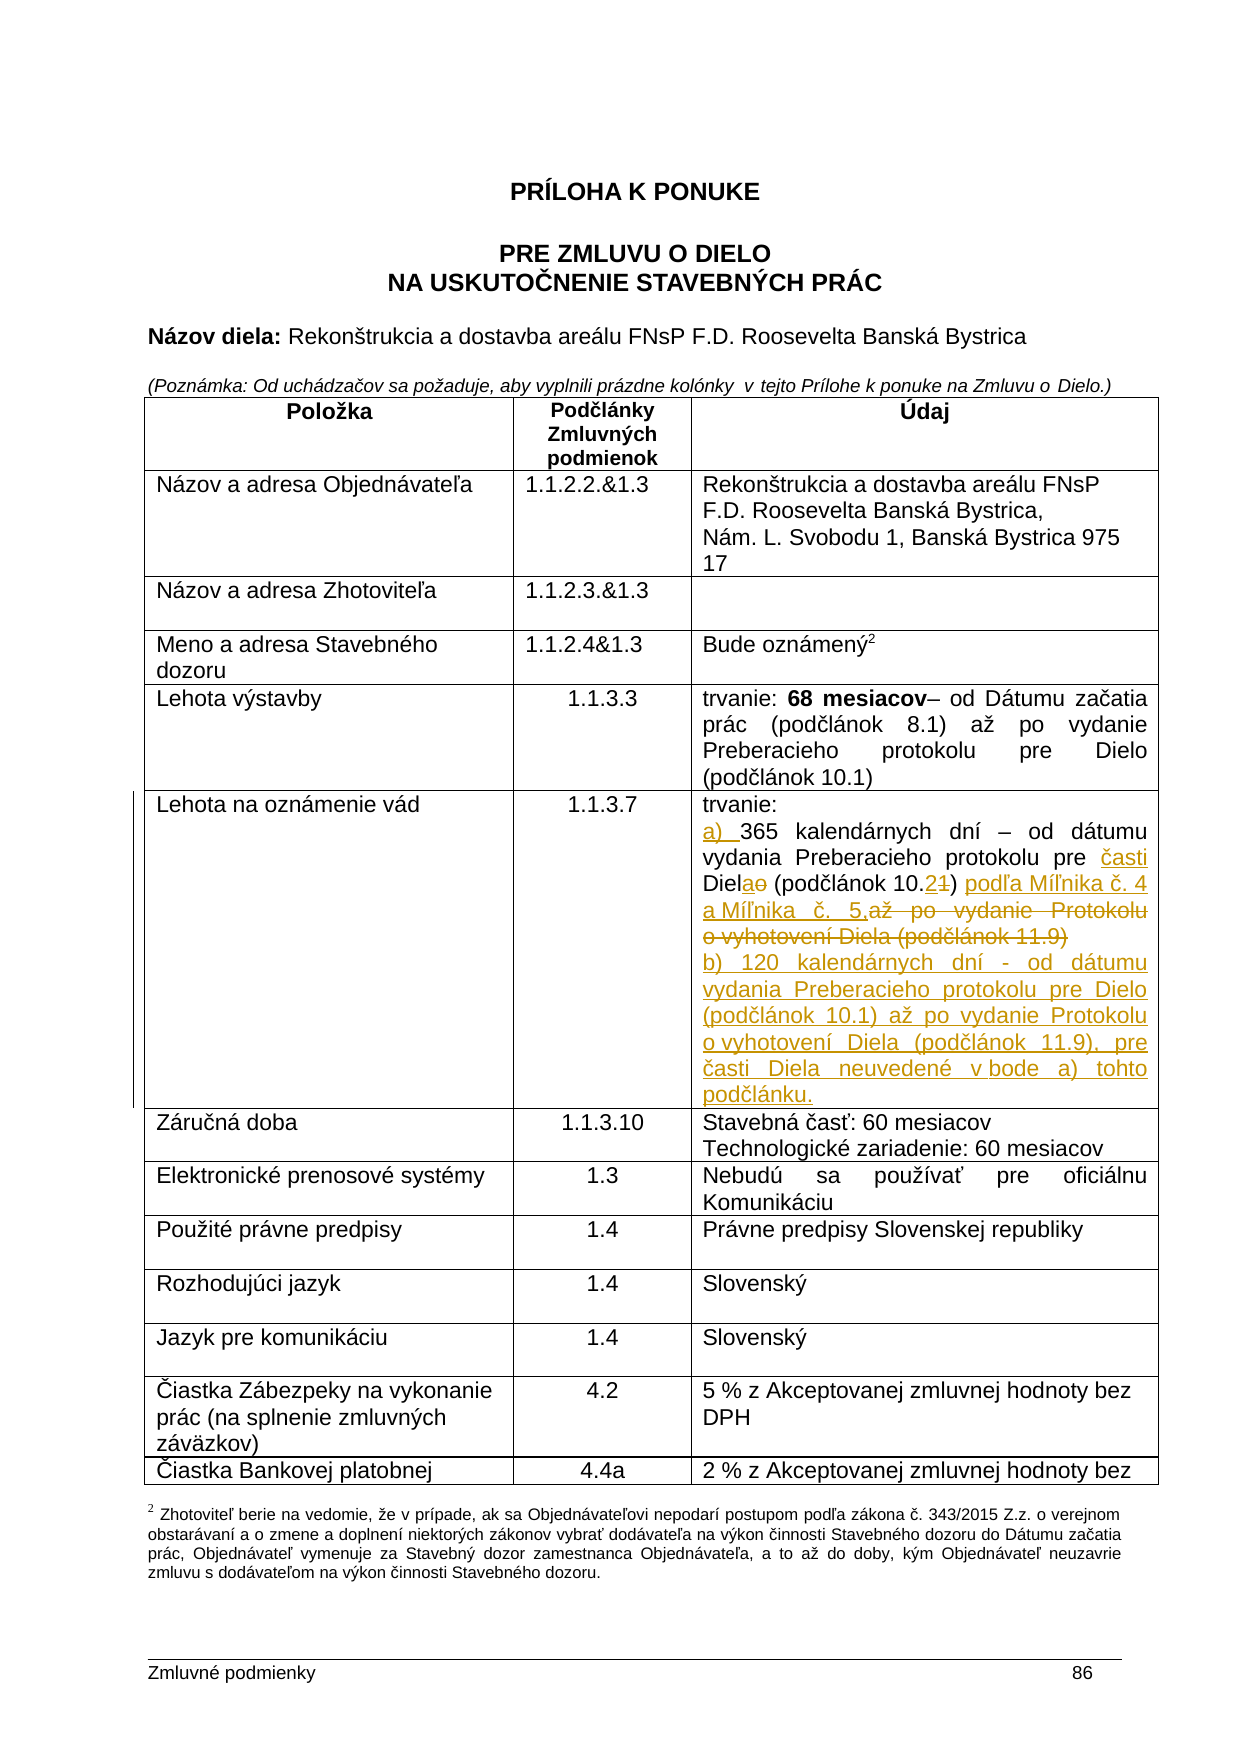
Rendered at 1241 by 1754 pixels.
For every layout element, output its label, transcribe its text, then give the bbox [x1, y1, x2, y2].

table_cell Použité právne predpisy [145, 1216, 513, 1269]
table_cell Nebudú sa používať pre oficiálnu Komunikáciu [692, 1162, 1158, 1215]
table_cell Jazyk pre komunikáciu [145, 1324, 513, 1376]
table_cell 4.4a [514, 1458, 691, 1484]
table_cell Rekonštrukcia a dostavba areálu FNsP F.D. Roosevelta Banská Bystrica, Nám. L. Svobodu 1, Banská Bystrica 975 17 [692, 471, 1158, 576]
table_cell Meno a adresa Stavebného dozoru [145, 631, 513, 684]
table_header Podčlánky Zmluvných podmienok [514, 398, 691, 470]
table_cell Slovenský [692, 1270, 1158, 1322]
table_cell Slovenský [692, 1324, 1158, 1376]
table_cell 1.1.3.7 [514, 791, 691, 1107]
table_cell Lehota na oznámenie vád [145, 791, 513, 1107]
table_cell Bude oznámený [692, 631, 1158, 684]
table_cell Názov a adresa Zhotoviteľa [145, 577, 513, 630]
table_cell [692, 1458, 1158, 1484]
table_cell 1.4 [514, 1216, 691, 1269]
table_cell 1.3 [514, 1162, 691, 1215]
table_cell 1.1.3.3 [514, 685, 691, 790]
table_cell Názov a adresa Objednávateľa [145, 471, 513, 576]
table_cell Čiastka Zábezpeky na vykonanie prác (na splnenie zmluvných záväzkov) [145, 1377, 513, 1456]
subtitle na uskutočnenie stavebných prác [148, 267, 1122, 296]
subtitle pre zmluvu o dielo [148, 239, 1122, 267]
table_cell 5 % z Akceptovanej zmluvnej hodnoty bez DPH [692, 1377, 1158, 1456]
table_cell 1.1.2.3.&1.3 [514, 577, 691, 630]
table_cell Elektronické prenosové systémy [145, 1162, 513, 1215]
text (Poznámka: Od uchádzačov sa požaduje, aby vyplnili prázdne kolónky v tejto Prílohe k ponuke na Zmluvu o Dielo.) [148, 375, 1122, 397]
table_cell Stavebná časť: 60 mesiacov Technologické zariadenie: 60 mesiacov [692, 1109, 1158, 1161]
table_cell trvanie: 365 kalendárnych dní – od dátumu vydania Preberacieho protokolu pre Diel (podčlánok 10.) [692, 791, 1158, 1107]
table_cell trvanie: 68 mesiacov– od Dátumu začatia prác (podčlánok 8.1) až po vydanie Preberacieho protokolu pre Dielo (podčlánok 10.1) [692, 685, 1158, 790]
table_cell Záručná doba [145, 1109, 513, 1161]
table_cell Právne predpisy Slovenskej republiky [692, 1216, 1158, 1269]
table_cell [692, 577, 1158, 630]
table_cell 1.4 [514, 1324, 691, 1376]
table_cell 1.1.2.4&1.3 [514, 631, 691, 684]
table_cell Rozhodujúci jazyk [145, 1270, 513, 1322]
table_cell Lehota výstavby [145, 685, 513, 790]
table_header Položka [145, 398, 513, 470]
table_cell 1.1.3.10 [514, 1109, 691, 1161]
table_header Údaj [692, 398, 1158, 470]
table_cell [145, 1458, 513, 1484]
table_cell 1.4 [514, 1270, 691, 1322]
subtitle prílohA k ponuke [148, 176, 1122, 205]
table_cell 4.2 [514, 1377, 691, 1456]
text Názov diela: Rekonštrukcia a dostavba areálu FNsP F.D. Roosevelta Banská Bystrica [148, 323, 1122, 349]
table_cell 1.1.2.2.&1.3 [514, 471, 691, 576]
